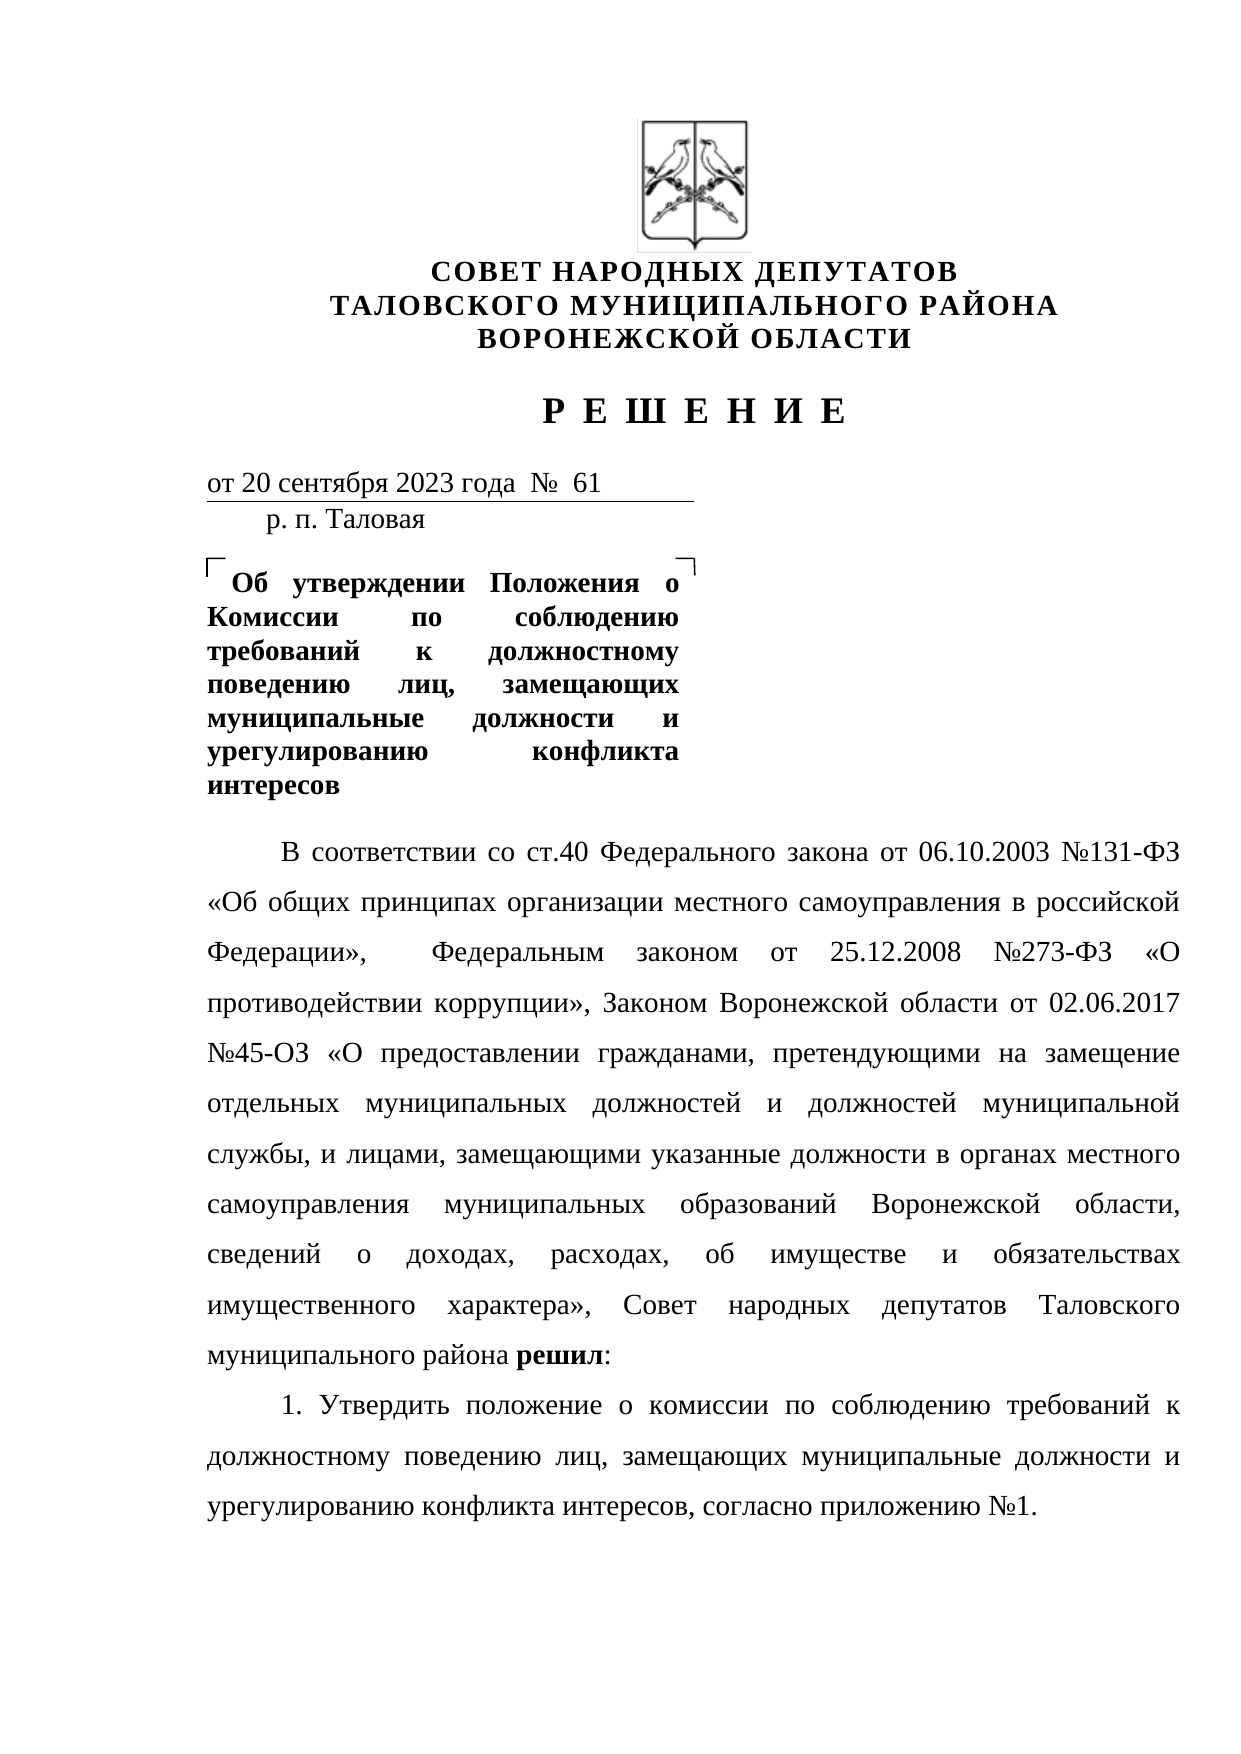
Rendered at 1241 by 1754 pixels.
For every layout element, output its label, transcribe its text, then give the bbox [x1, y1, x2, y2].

text 1. Утвердить положение о комиссии по соблюдению требований к должностному поведению лиц, замещающих муниципальные должности и урегулированию конфликта интересов, согласно приложению №1. [207, 1387, 1181, 1522]
title СОВЕТ НАРОДНЫХ ДЕПУТАТОВ [207, 254, 1181, 288]
text Об утверждении Положения о Комиссии по соблюдению требований к должностному поведению лиц, замещающих муниципальные должности и урегулированию конфликта интересов [207, 566, 679, 800]
text р. п. Таловая [207, 502, 694, 535]
text Р Е Ш Е Н И Е [207, 388, 1181, 431]
title ТАЛОВСКОГО МУНИЦИПАЛЬНОГО РАЙОНА ВОРОНЕЖСКОЙ ОБЛАСТИ [207, 288, 1181, 355]
picture [636, 118, 752, 254]
text В соответствии со ст.40 Федерального закона от 06.10.2003 №131-ФЗ «Об общих принципах организации местного самоуправления в российской Федерации», Федеральным законом от 25.12.2008 №273-ФЗ «О противодействии коррупции», Законом Воронежской области от 02.06.2017 №45-ОЗ «О предоставлении гражданами, претендующими на замещение отдельных муниципальных должностей и должностей муниципальной службы, и лицами, замещающими указанные должности в органах местного самоуправления муниципальных образований Воронежской области, сведений о доходах, расходах, об имуществе и обязательствах имущественного характера», Совет народных депутатов Таловского муниципального района решил: [207, 834, 1181, 1371]
text от 20 сентября 2023 года № 61 [207, 465, 694, 501]
